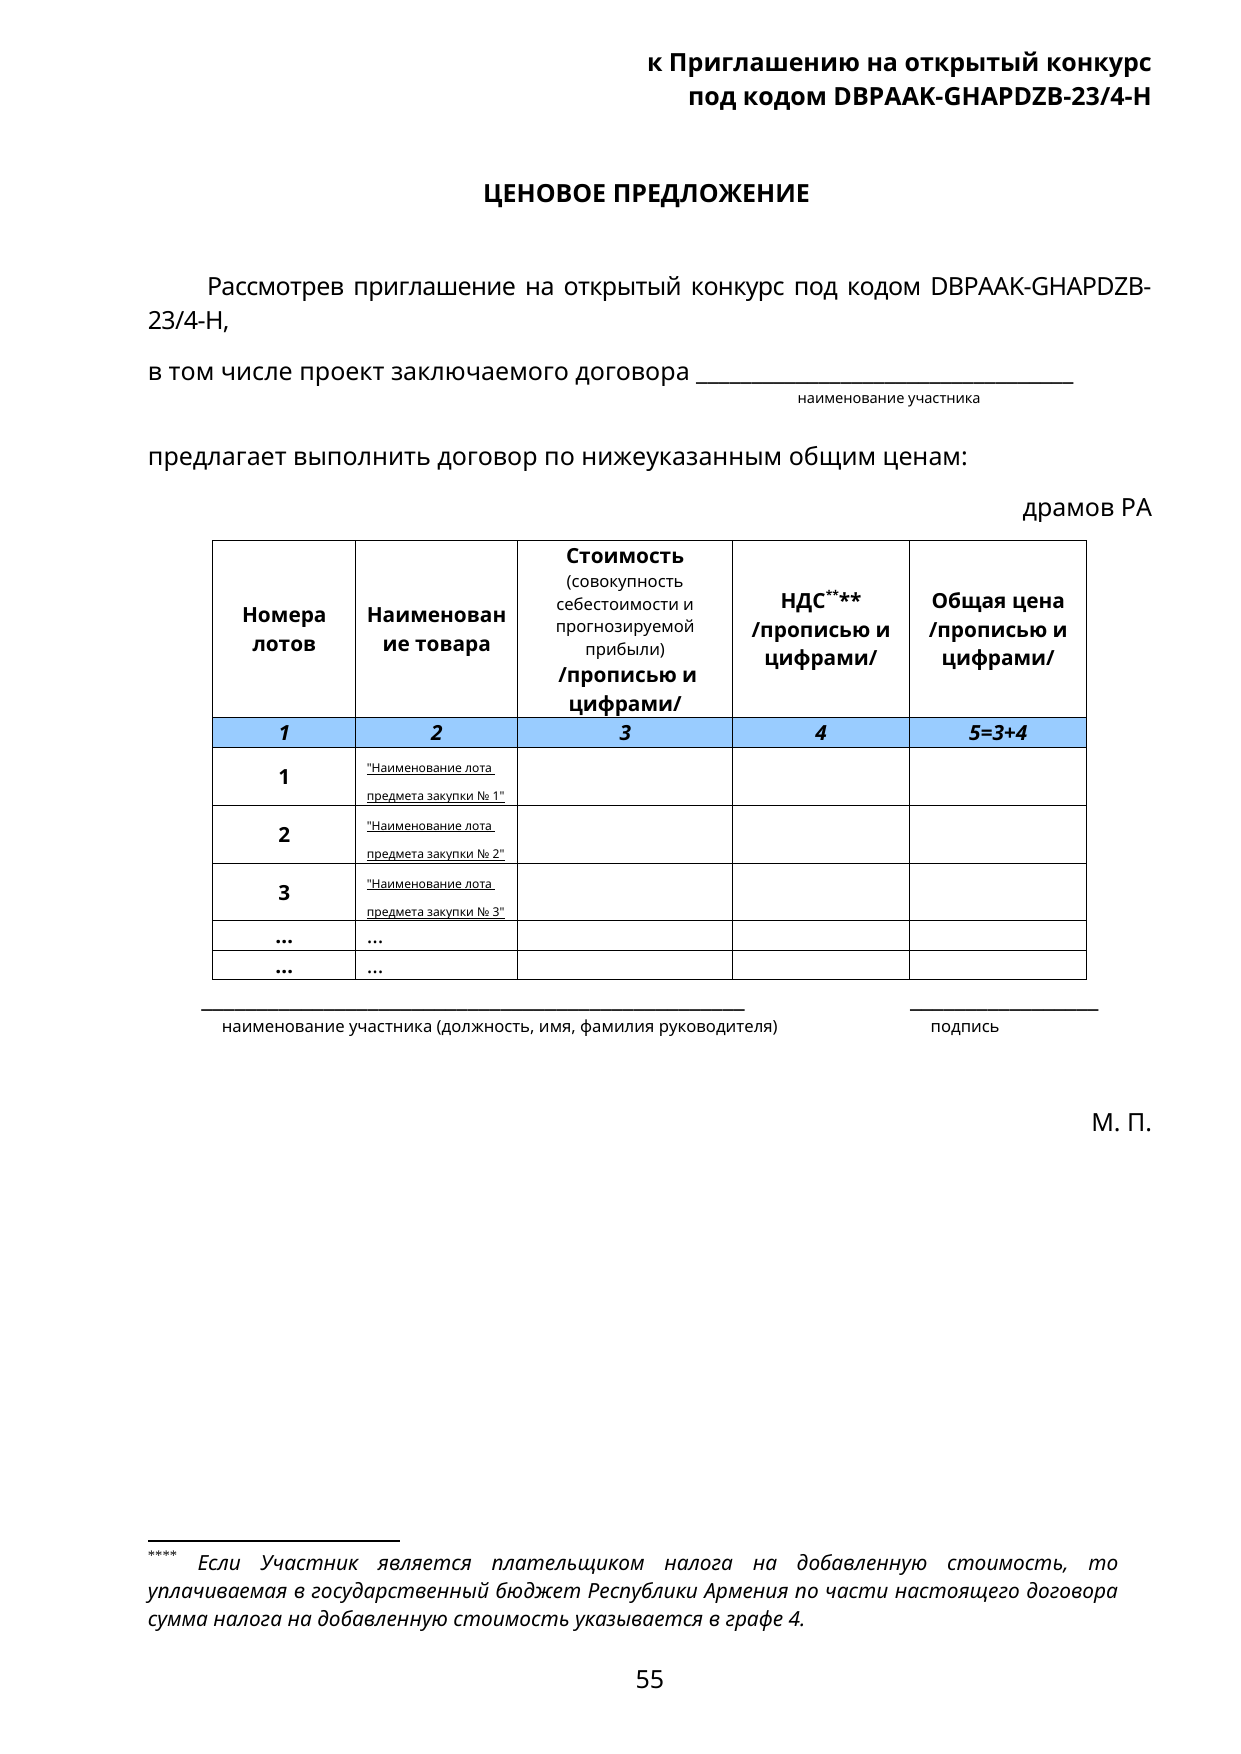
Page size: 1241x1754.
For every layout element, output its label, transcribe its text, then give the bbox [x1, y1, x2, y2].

table_cell [733, 921, 909, 950]
text в том числе проект заключаемого договора __________________________________ [148, 354, 1152, 388]
table_cell [910, 921, 1086, 950]
table_cell ... [356, 921, 517, 950]
table_cell 2 [213, 806, 355, 862]
text Рассмотрев приглашение на открытый конкурс под кодом DBPAAK-GHAPDZB-23/4-H, [148, 269, 1152, 337]
table_header НДС** /прописью и цифрами/ [733, 541, 909, 717]
table_cell 4 [733, 718, 909, 747]
table_cell [518, 951, 732, 979]
table_cell "Наименование лота предмета закупки № 3" [356, 864, 517, 920]
text ЦЕНОВОЕ ПРЕДЛОЖЕНИЕ [141, 176, 1152, 210]
table_cell "Наименование лота предмета закупки № 1" [356, 748, 517, 804]
table_cell 2 [356, 718, 517, 747]
table_header Номера лотов [213, 541, 355, 717]
text драмов РА [148, 489, 1152, 523]
table_cell [733, 806, 909, 862]
text М. П. [148, 1104, 1152, 1138]
table_cell [733, 864, 909, 920]
table_cell [733, 748, 909, 804]
text наименование участника [797, 388, 1152, 422]
table_cell 3 [213, 864, 355, 920]
table_cell 1 [213, 748, 355, 804]
table_cell … [213, 951, 355, 979]
table_cell [518, 748, 732, 804]
table_header Стоимость (совокупность себестоимости и прогнозируемой прибыли) /прописью и цифрами/ [518, 541, 732, 717]
text к Приглашению на открытый конкурс под кодом DBPAAK-GHAPDZB-23/4-H [148, 44, 1152, 112]
table_cell [733, 951, 909, 979]
table_cell [910, 951, 1086, 979]
table_cell [518, 864, 732, 920]
table_cell [910, 864, 1086, 920]
table_cell 1 [213, 718, 355, 747]
table_header Наименование товара [356, 541, 517, 717]
table_cell 3 [518, 718, 732, 747]
table_cell [518, 806, 732, 862]
table_cell [910, 806, 1086, 862]
table_header Общая цена /прописью и цифрами/ [910, 541, 1086, 717]
text предлагает выполнить договор по нижеуказанным общим ценам: [148, 438, 1152, 472]
table_cell 5=3+4 [910, 718, 1086, 747]
table_cell [910, 748, 1086, 804]
table_cell [518, 921, 732, 950]
table_cell … [213, 921, 355, 950]
table_cell ... [356, 951, 517, 979]
table_cell "Наименование лота предмета закупки № 2" [356, 806, 517, 862]
text _________________________________________________ _________________ [148, 980, 1152, 1014]
text наименование участника (должность, имя, фамилия руководителя) подпись [222, 1014, 1152, 1037]
